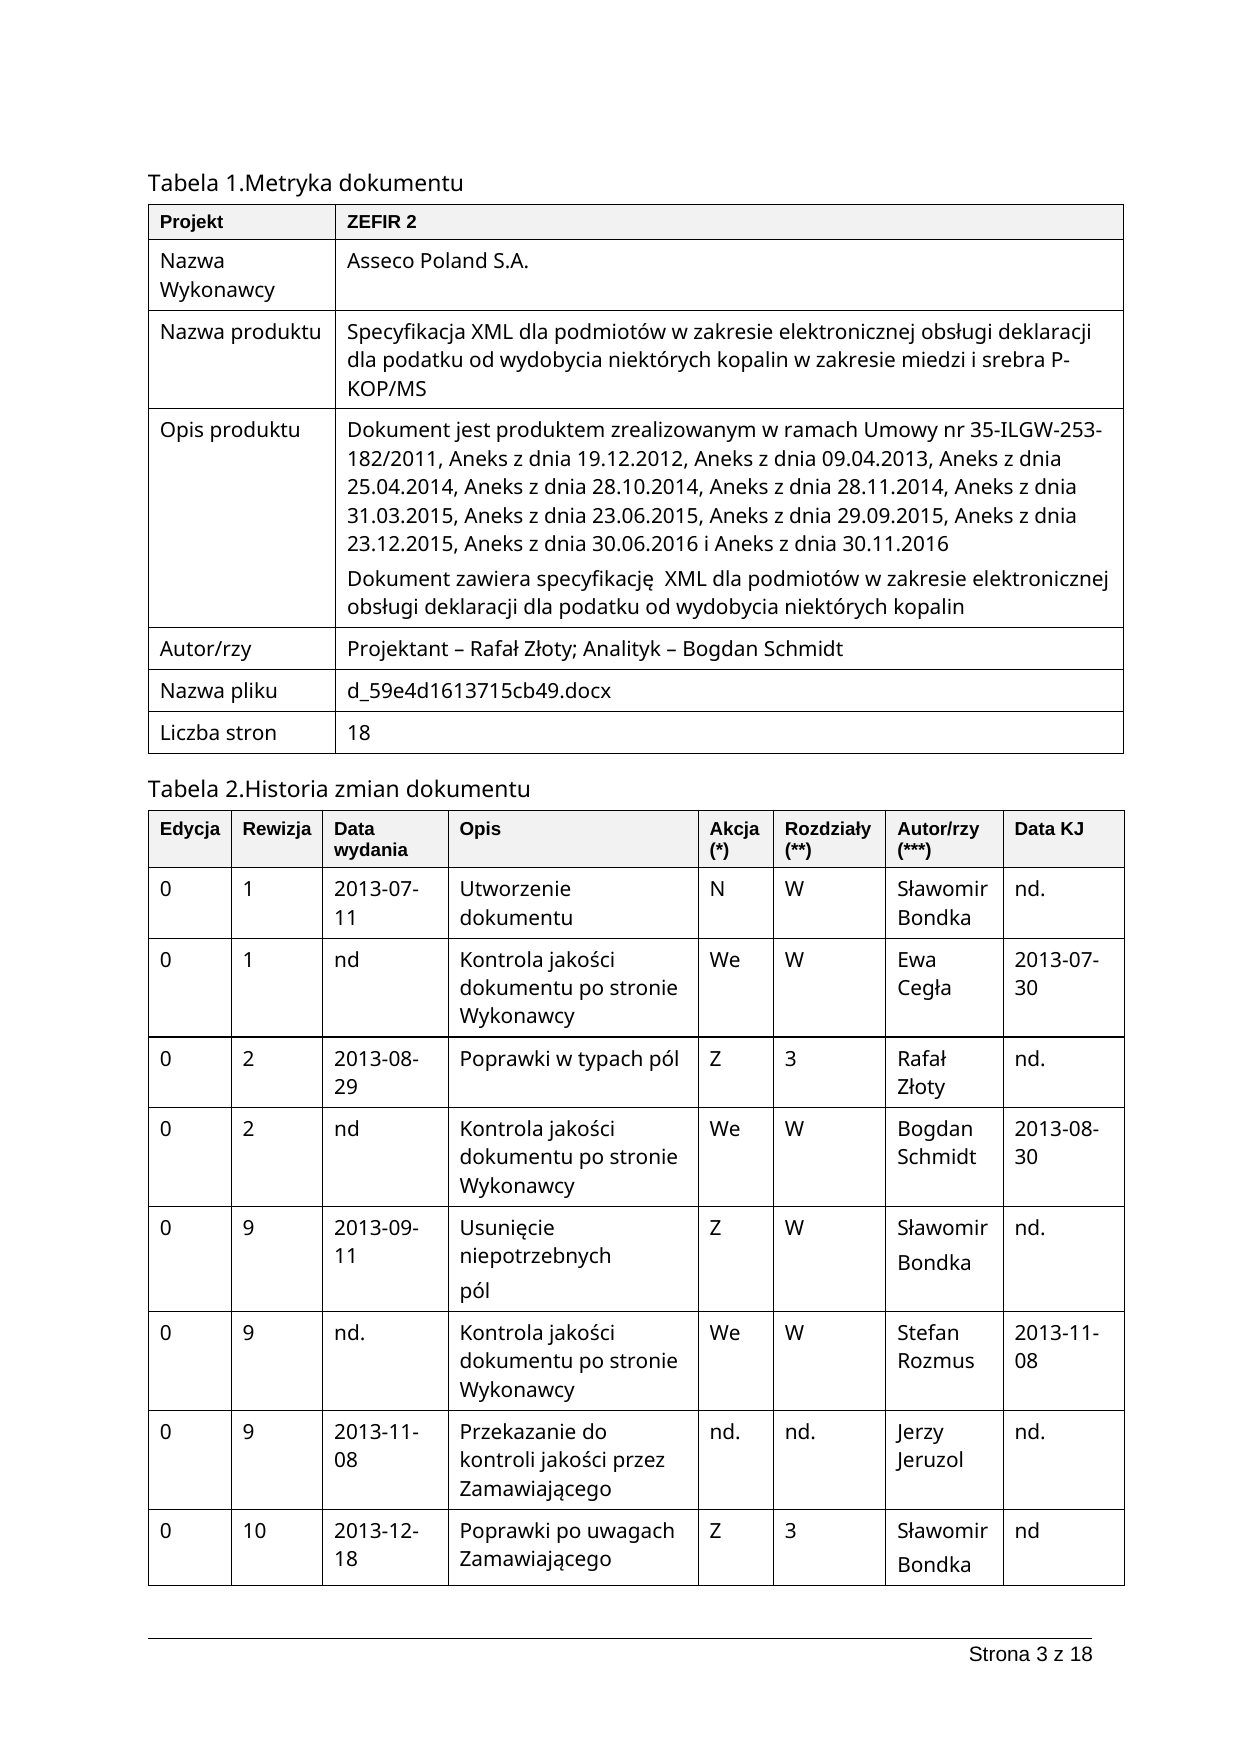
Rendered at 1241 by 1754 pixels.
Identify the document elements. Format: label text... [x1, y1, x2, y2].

table_cell 9 [232, 1411, 322, 1508]
table_cell Projektant – Rafał Złoty; Analityk – Bogdan Schmidt [336, 628, 1123, 669]
table_cell We [699, 1108, 773, 1206]
table_cell N [699, 868, 773, 937]
table_cell 0 [149, 1207, 231, 1311]
table_cell ZF2-PWT-KXML-PKOP_MS_v1.6.1 [336, 670, 1123, 711]
table_cell 2013-11-08 [323, 1411, 448, 1508]
table_cell Dokument jest produktem zrealizowanym w ramach Umowy nr 35-ILGW-253-182/2011, Aneks z dnia 19.12.2012, Aneks z dnia 09.04.2013, Aneks z dnia 25.04.2014, Aneks z dnia 28.10.2014, Aneks z dnia 28.11.2014, Aneks z dnia 31.03.2015, Aneks z dnia 23.06.2015, Aneks z dnia 29.09.2015, Aneks z dnia 23.12.2015, Aneks z dnia 30.06.2016 i Aneks z dnia 30.11.2016 Dokument zawiera specyfikację XML dla podmiotów w zakresie elektronicznej obsługi deklaracji dla podatku od wydobycia niektórych kopalin [336, 409, 1123, 627]
table_cell 2 [232, 1108, 322, 1206]
table_cell Nazwa Wykonawcy [149, 240, 335, 309]
table_cell Nazwa produktu [149, 311, 335, 408]
table_header Akcja (*) [699, 811, 773, 867]
table_cell W [774, 1207, 885, 1311]
table_cell Poprawki po uwagach Zamawiającego [449, 1510, 698, 1585]
table_header Edycja [149, 811, 231, 867]
table_cell W [774, 868, 885, 937]
table_cell 0 [149, 868, 231, 937]
table_cell 9 [232, 1207, 322, 1311]
table_cell Poprawki w typach pól [449, 1038, 698, 1107]
table_cell Usunięcie niepotrzebnych pól [449, 1207, 698, 1311]
table_cell Liczba stron [149, 712, 335, 753]
table_cell 1 [232, 868, 322, 937]
table_cell 2013-09-11 [323, 1207, 448, 1311]
table_cell nd. [1004, 868, 1124, 937]
table_cell W [774, 939, 885, 1036]
table_cell nd. [1004, 1207, 1124, 1311]
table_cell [449, 1312, 698, 1409]
table_cell Nazwa pliku [149, 670, 335, 711]
table_cell nd. [699, 1411, 773, 1508]
table_cell 10 [232, 1510, 322, 1585]
table_cell 2013-08-29 [323, 1038, 448, 1107]
table_cell nd [323, 1108, 448, 1206]
table_cell 0 [149, 939, 231, 1036]
table_cell We [699, 1312, 773, 1409]
table_header Rewizja [232, 811, 322, 867]
table_cell 0 [149, 1510, 231, 1585]
table_cell 0 [149, 1108, 231, 1206]
table_cell 9 [232, 1312, 322, 1409]
table_cell 2 [232, 1038, 322, 1107]
table_cell Opis produktu [149, 409, 335, 627]
table_cell 2013-12-18 [323, 1510, 448, 1585]
table_cell 0 [149, 1038, 231, 1107]
table_header Opis [449, 811, 698, 867]
table_cell nd. [1004, 1038, 1124, 1107]
table_header Projekt [149, 205, 335, 239]
table_cell Asseco Poland S.A. [336, 240, 1123, 309]
table_cell nd [323, 939, 448, 1036]
table_cell nd. [1004, 1411, 1124, 1508]
table_cell W [774, 1312, 885, 1409]
table_cell Sławomir Bondka [886, 1510, 1003, 1585]
table_cell nd. [323, 1312, 448, 1409]
table_cell nd. [774, 1411, 885, 1508]
table_cell 1 [232, 939, 322, 1036]
table_cell Ewa Cegła [886, 939, 1003, 1036]
table_cell 15 [336, 712, 1123, 753]
table_cell Z [699, 1510, 773, 1585]
table_cell 2013-07-11 [323, 868, 448, 937]
table_cell W [774, 1108, 885, 1206]
table_cell Przekazanie do kontroli jakości przez Zamawiającego [449, 1411, 698, 1508]
table_cell Sławomir Bondka [886, 868, 1003, 937]
table_header Rozdziały (**) [774, 811, 885, 867]
table_cell Bogdan Schmidt [886, 1108, 1003, 1206]
table_header Autor/rzy (***) [886, 811, 1003, 867]
table_cell We [699, 939, 773, 1036]
table_cell Jerzy Jeruzol [886, 1411, 1003, 1508]
table_cell Z [699, 1038, 773, 1107]
table_cell Sławomir Bondka [886, 1207, 1003, 1311]
table_cell 0 [149, 1312, 231, 1409]
table_header ZEFIR 2 [336, 205, 1123, 239]
table_cell Z [699, 1207, 773, 1311]
table_cell 2013-08-30 [1004, 1108, 1124, 1206]
table_cell Specyfikacja XML dla podmiotów w zakresie elektronicznej obsługi deklaracji dla podatku od wydobycia niektórych kopalin w zakresie miedzi i srebra P-KOP/MS [336, 311, 1123, 408]
table_cell nd [1004, 1510, 1124, 1585]
table_cell Utworzenie dokumentu [449, 868, 698, 937]
table_cell 3 [774, 1510, 885, 1585]
table_header Data KJ [1004, 811, 1124, 867]
table_cell Stefan Rozmus [886, 1312, 1003, 1409]
table_cell Rafał Złoty [886, 1038, 1003, 1107]
table_header Data wydania [323, 811, 448, 867]
table_cell 2013-07-30 [1004, 939, 1124, 1036]
table_cell 2013-11-08 [1004, 1312, 1124, 1409]
table_cell 0 [149, 1411, 231, 1508]
table_cell Autor/rzy [149, 628, 335, 669]
table_cell Kontrola jakości dokumentu po stronie Wykonawcy [449, 939, 698, 1036]
table_cell Kontrola jakości dokumentu po stronie Wykonawcy [449, 1108, 698, 1206]
table_cell 3 [774, 1038, 885, 1107]
